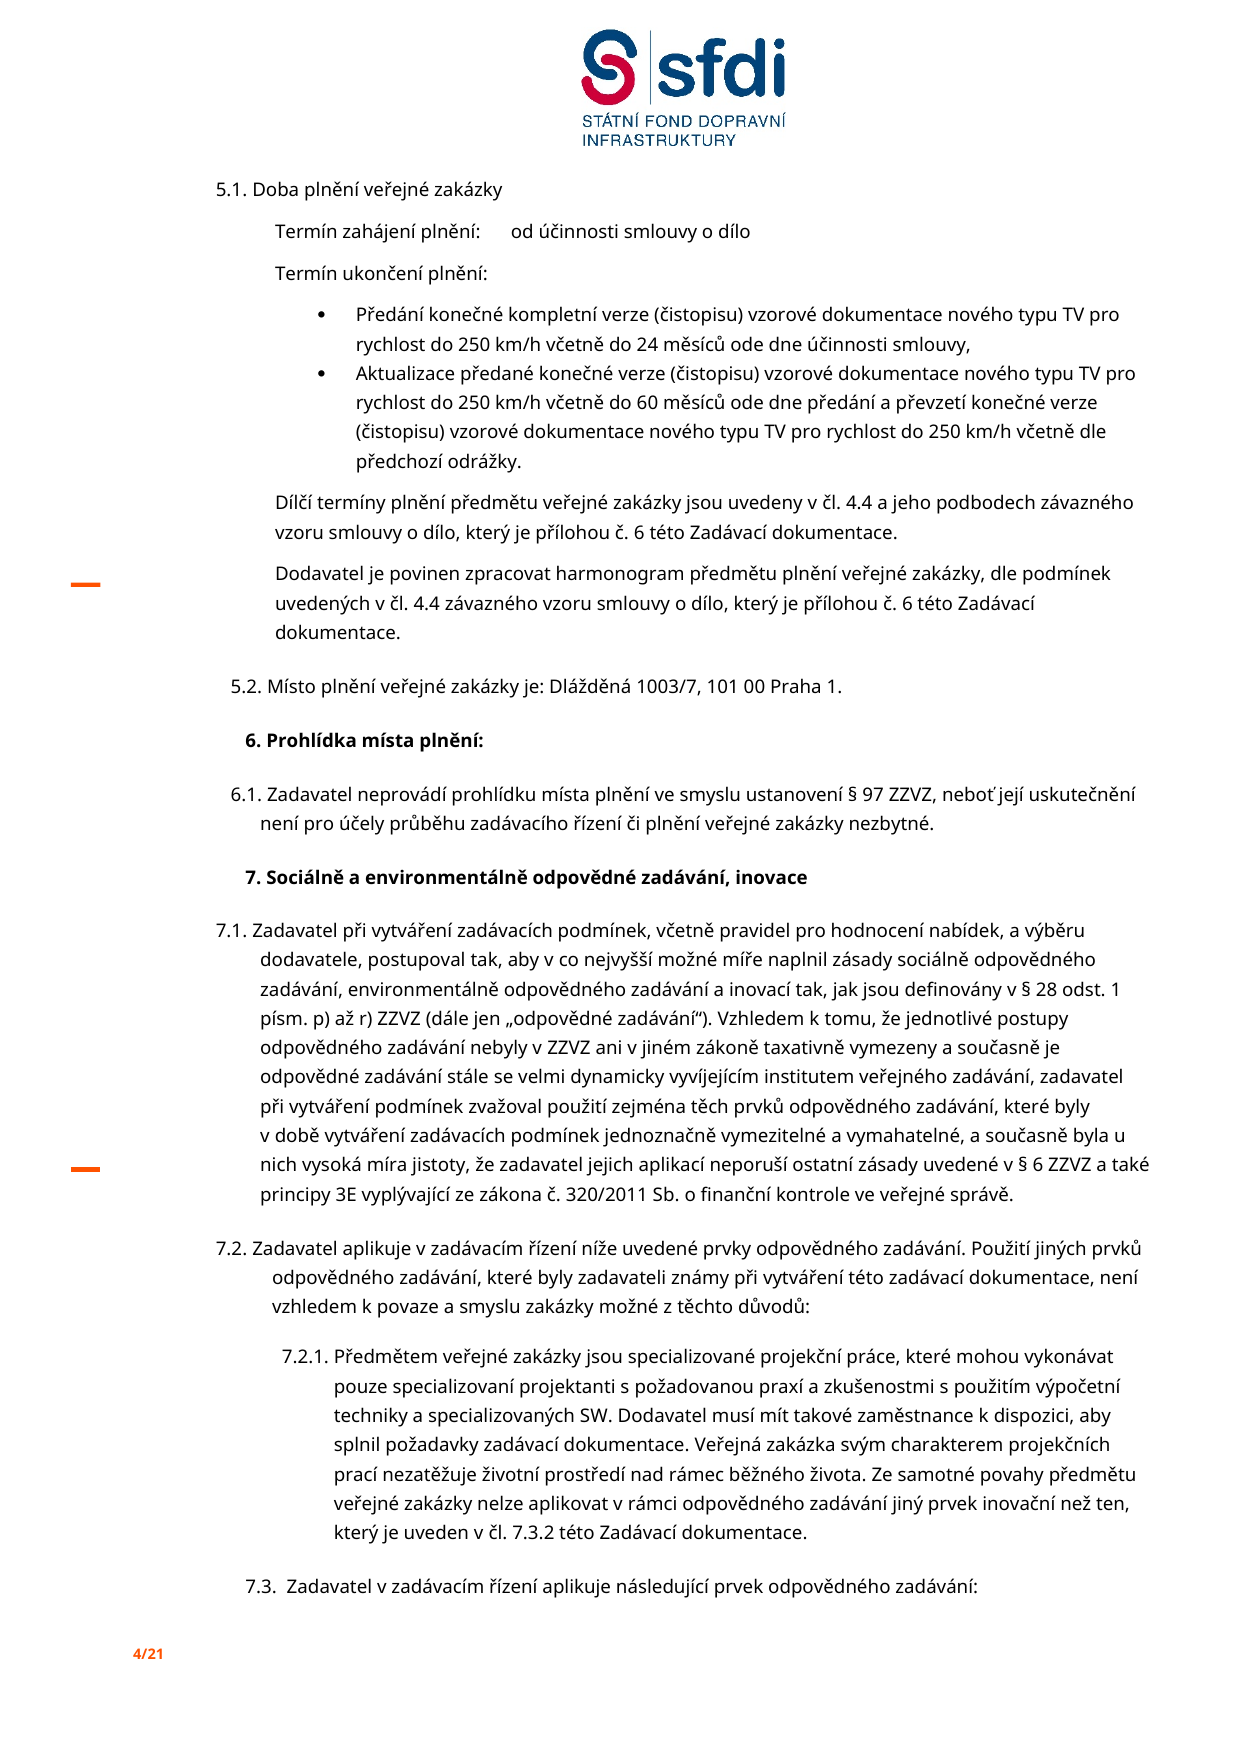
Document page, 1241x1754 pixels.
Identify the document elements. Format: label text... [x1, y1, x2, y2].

text Doba plnění veřejné zakázky [216, 176, 1152, 202]
text Prohlídka místa plnění: [245, 728, 1152, 753]
list Aktualizace předané konečné verze (čistopisu) vzorové dokumentace nového typu TV pro rychlost do 250 km/h včetně do 60 měsíců ode dne předání a převzetí konečné verze (čistopisu) vzorové dokumentace nového typu TV pro rychlost do 250 km/h včetně dle předchozí odrážky. [318, 360, 1152, 473]
picture [581, 27, 786, 146]
text Zadavatel v zadávacím řízení aplikuje následující prvek odpovědného zadávání: [245, 1574, 1152, 1599]
text Termín zahájení plnění: od účinnosti smlouvy o dílo [275, 218, 1152, 243]
text Dílčí termíny plnění předmětu veřejné zakázky jsou uvedeny v čl. 4.4 a jeho podbodech závazného vzoru smlouvy o dílo, který je přílohou č. 6 této Zadávací dokumentace. [275, 490, 1152, 544]
text Zadavatel při vytváření zadávacích podmínek, včetně pravidel pro hodnocení nabídek, a výběru dodavatele, postupoval tak, aby v co nejvyšší možné míře naplnil zásady sociálně odpovědného zadávání, environmentálně odpovědného zadávání a inovací tak, jak jsou definovány v § 28 odst. 1 písm. p) až r) ZZVZ (dále jen „odpovědné zadávání“). Vzhledem k tomu, že jednotlivé postupy odpovědného zadávání nebyly v ZZVZ ani v jiném zákoně taxativně vymezeny a současně je odpovědné zadávání stále se velmi dynamicky vyvíjejícím institutem veřejného zadávání, zadavatel při vytváření podmínek zvažoval použití zejména těch prvků odpovědného zadávání, které byly v době vytváření zadávacích podmínek jednoznačně vymezitelné a vymahatelné, a současně byla u nich vysoká míra jistoty, že zadavatel jejich aplikací neporuší ostatní zásady uvedené v § 6 ZZVZ a také principy 3E vyplývající ze zákona č. 320/2011 Sb. o finanční kontrole ve veřejné správě. [216, 917, 1152, 1206]
text Termín ukončení plnění: [275, 260, 1152, 285]
text Předmětem veřejné zakázky jsou specializované projekční práce, které mohou vykonávat pouze specializovaní projektanti s požadovanou praxí a zkušenostmi s použitím výpočetní techniky a specializovaných SW. Dodavatel musí mít takové zaměstnance k dispozici, aby splnil požadavky zadávací dokumentace. Veřejná zakázka svým charakterem projekčních prací nezatěžuje životní prostředí nad rámec běžného života. Ze samotné povahy předmětu veřejné zakázky nelze aplikovat v rámci odpovědného zadávání jiný prvek inovační než ten, který je uveden v čl. 7.3.2 této Zadávací dokumentace. [334, 1344, 1152, 1545]
text Sociálně a environmentálně odpovědné zadávání, inovace [245, 864, 1152, 890]
list Předání konečné kompletní verze (čistopisu) vzorové dokumentace nového typu TV pro rychlost do 250 km/h včetně do 24 měsíců ode dne účinnosti smlouvy, [318, 302, 1152, 356]
text Místo plnění veřejné zakázky je: Dlážděná 1003/7, 101 00 Praha 1. [230, 673, 1152, 699]
text Dodavatel je povinen zpracovat harmonogram předmětu plnění veřejné zakázky, dle podmínek uvedených v čl. 4.4 závazného vzoru smlouvy o dílo, který je přílohou č. 6 této Zadávací dokumentace. [275, 561, 1152, 645]
text Zadavatel neprovádí prohlídku místa plnění ve smyslu ustanovení § 97 ZZVZ, neboť její uskutečnění není pro účely průběhu zadávacího řízení či plnění veřejné zakázky nezbytné. [230, 781, 1152, 836]
text Zadavatel aplikuje v zadávacím řízení níže uvedené prvky odpovědného zadávání. Použití jiných prvků odpovědného zadávání, které byly zadavateli známy při vytváření této zadávací dokumentace, není vzhledem k povaze a smyslu zakázky možné z těchto důvodů: [216, 1235, 1152, 1319]
